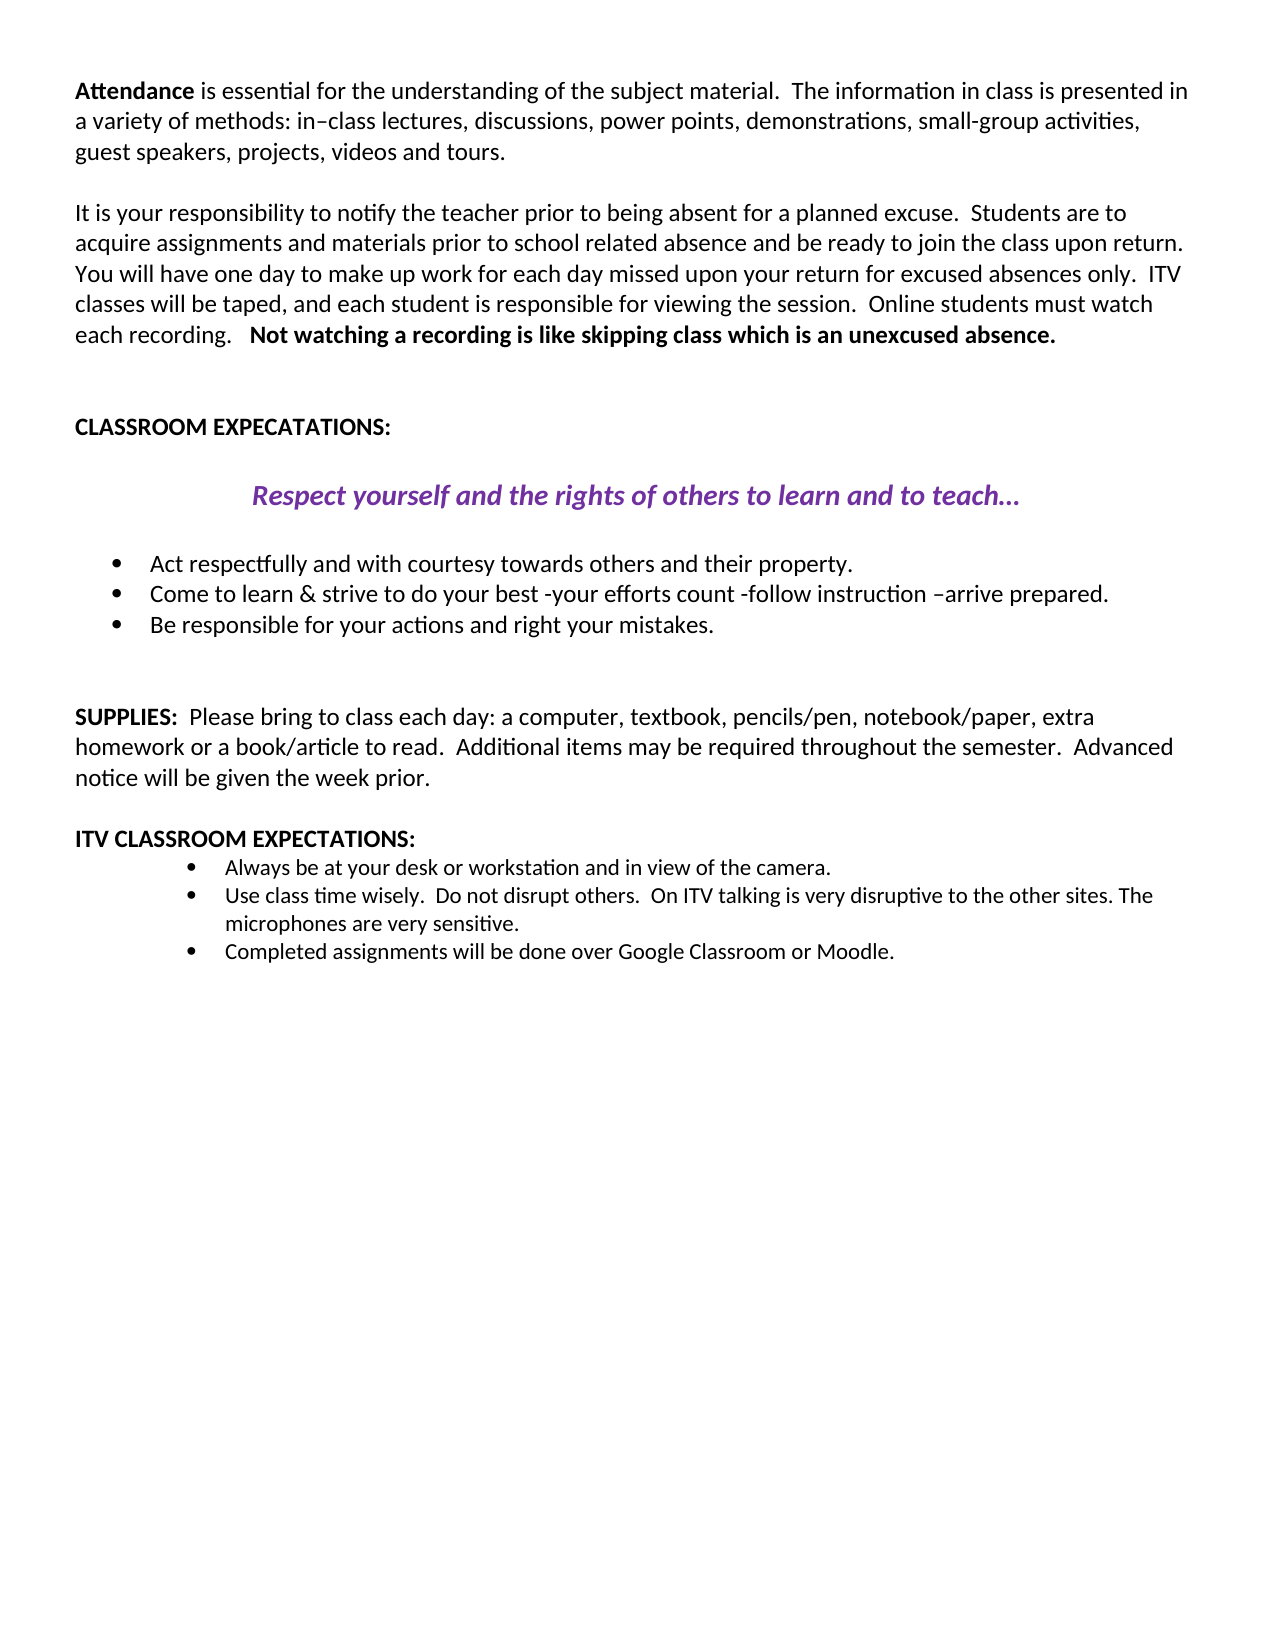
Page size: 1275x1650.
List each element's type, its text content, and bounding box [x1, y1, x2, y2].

text Attendance is essential for the understanding of the subject material. The information in class is presented in a variety of methods: in–class lectures, discussions, power points, demonstrations, small-group activities, guest speakers, projects, videos and tours. [75, 75, 1200, 167]
list Completed assignments will be done over Google Classroom or Moodle. [187, 937, 1200, 965]
text Respect yourself and the rights of others to learn and to teach… [75, 477, 1200, 512]
list Come to learn & strive to do your best -your efforts count -follow instruction –arrive prepared. [112, 579, 1200, 609]
text ITV CLASSROOM EXPECTATIONS: [75, 823, 1200, 853]
list Act respectfully and with courtesy towards others and their property. [112, 548, 1200, 579]
text SUPPLIES: Please bring to class each day: a computer, textbook, pencils/pen, notebook/paper, extra homework or a book/article to read. Additional items may be required throughout the semester. Advanced notice will be given the week prior. [75, 701, 1200, 792]
list Use class time wisely. Do not disrupt others. On ITV talking is very disruptive to the other sites. The microphones are very sensitive. [187, 881, 1200, 937]
list Always be at your desk or workstation and in view of the camera. [187, 853, 1200, 881]
text CLASSROOM EXPECATATIONS: [75, 411, 1200, 441]
text It is your responsibility to notify the teacher prior to being absent for a planned excuse. Students are to acquire assignments and materials prior to school related absence and be ready to join the class upon return. You will have one day to make up work for each day missed upon your return for excused absences only. ITV classes will be taped, and each student is responsible for viewing the session. Online students must watch each recording. Not watching a recording is like skipping class which is an unexcused absence. [75, 197, 1200, 350]
list Be responsible for your actions and right your mistakes. [112, 609, 1200, 640]
